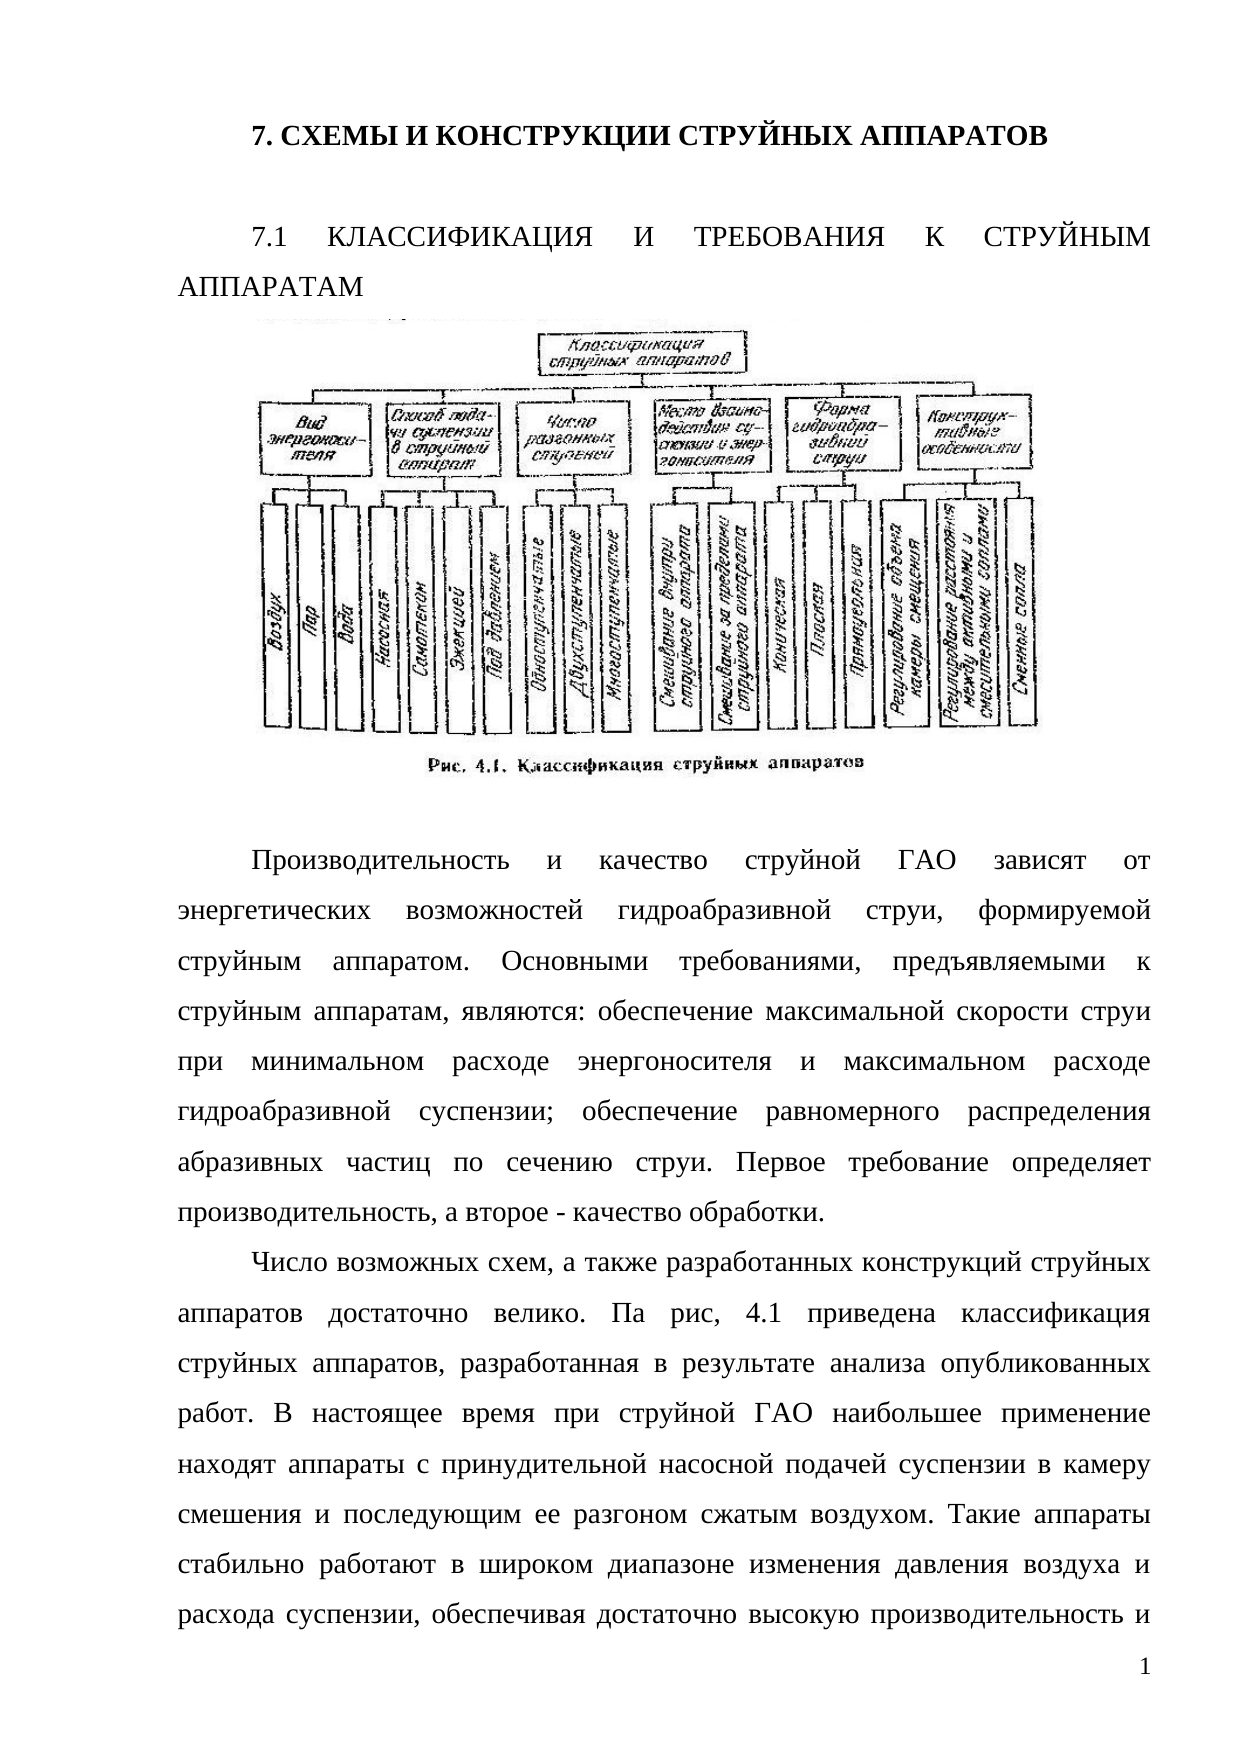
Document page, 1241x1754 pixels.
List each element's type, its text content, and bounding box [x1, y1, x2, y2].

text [177, 1244, 1152, 1630]
text 7.1 КЛАССИФИКАЦИЯ И ТРЕБОВАНИЯ К СТРУЙНЫМ АППАРАТАМ [177, 219, 1152, 303]
picture [251, 319, 1059, 778]
text Производительность и качество струйной ГАО зависят от энергетических возможностей гидроабразивной струи, формируемой струйным аппаратом. Основными требованиями, предъявляемыми к струйным аппаратам, являются: обеспечение максимальной скорости струи при минимальном расходе энергоносителя и максимальном расходе гидроабразивной суспензии; обеспечение равномерного распределения абразивных частиц по сечению струи. Первое требование определяет производительность, а второе - качество обработки. [177, 842, 1152, 1228]
text 7. СХЕМЫ И КОНСТРУКЦИИ СТРУЙНЫХ АППАРАТОВ [177, 118, 1152, 152]
